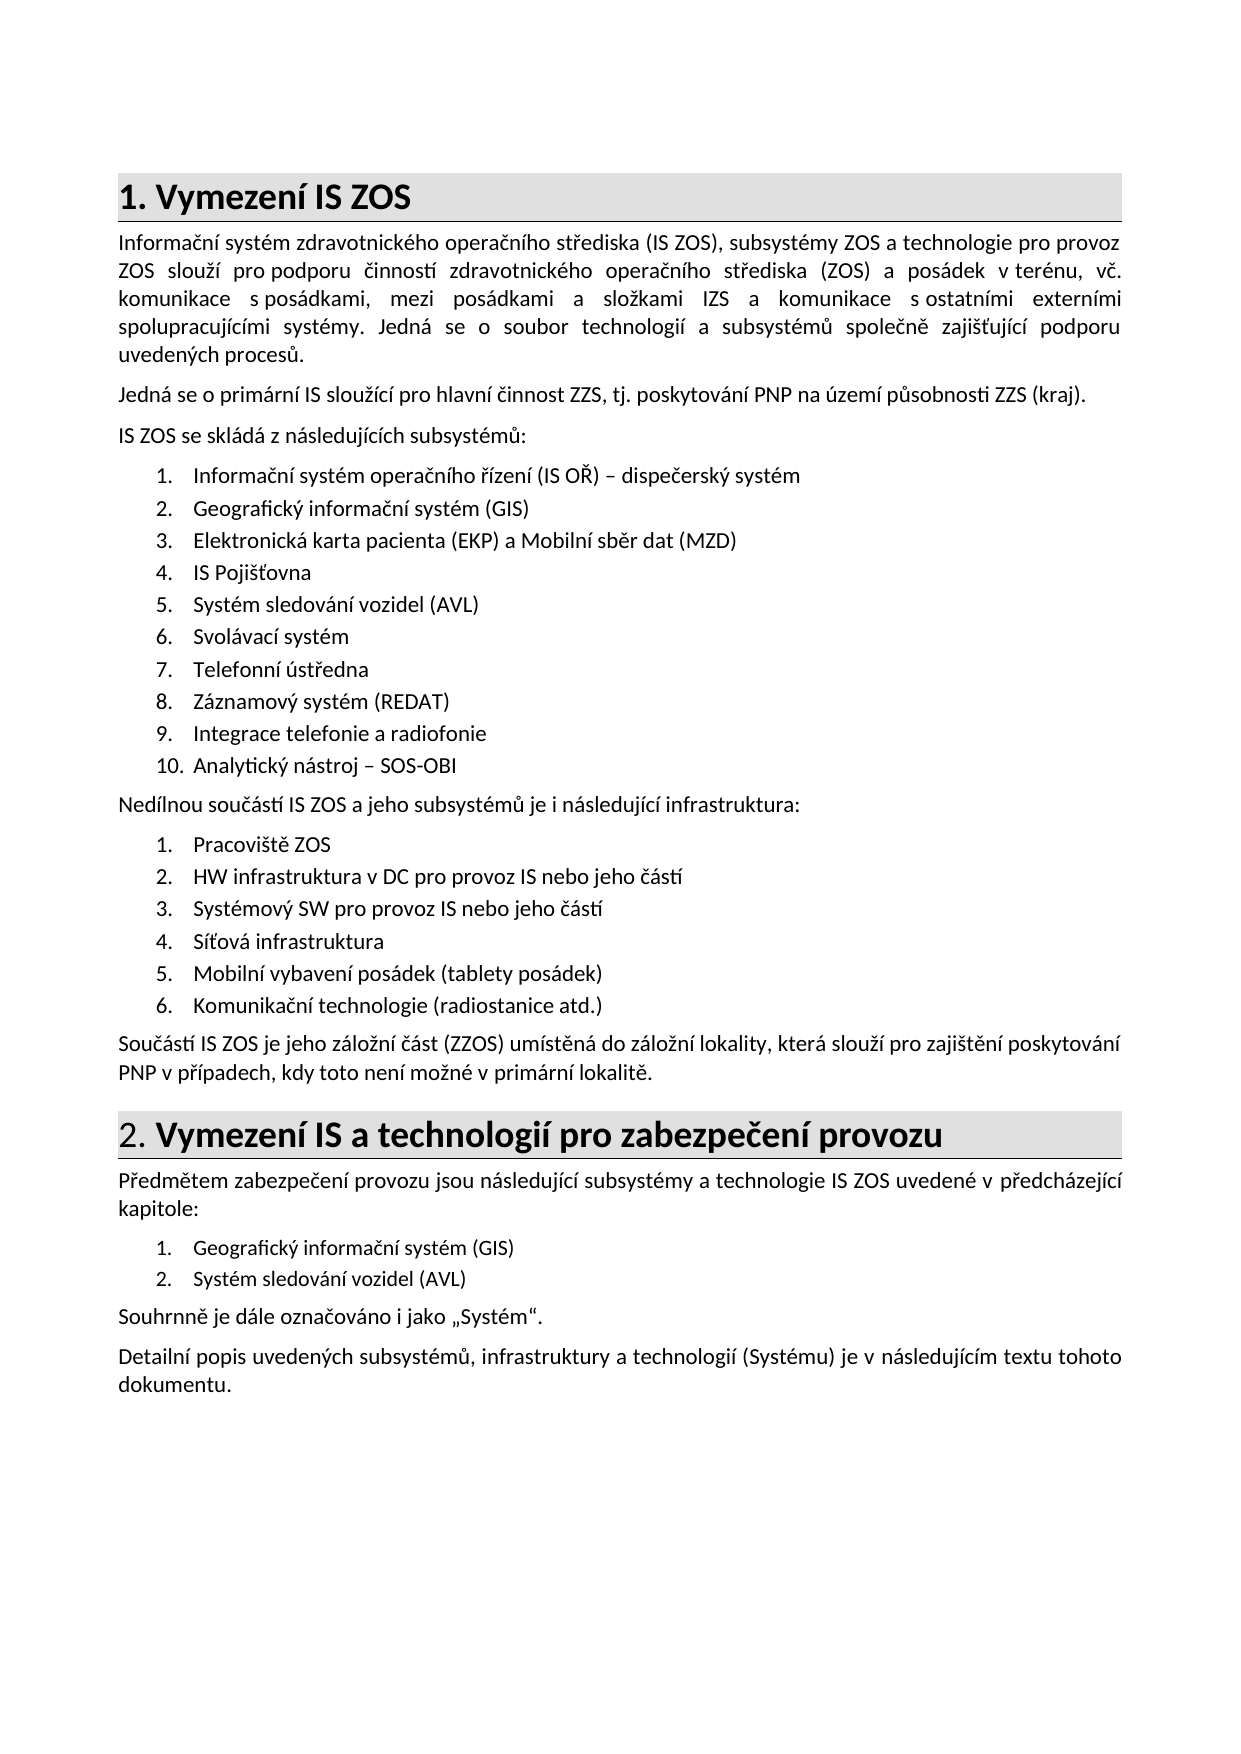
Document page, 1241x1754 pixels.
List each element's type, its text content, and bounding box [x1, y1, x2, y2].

text Nedílnou součástí IS ZOS a jeho subsystémů je i následující infrastruktura: [118, 790, 1122, 818]
list Svolávací systém [156, 622, 1122, 651]
list Geografický informační systém (GIS) [156, 1234, 1122, 1261]
list Systémový SW pro provoz IS nebo jeho částí [156, 894, 1122, 923]
list Informační systém operačního řízení (IS OŘ) – dispečerský systém [156, 462, 1122, 489]
text Souhrnně je dále označováno i jako „Systém“. [118, 1302, 1122, 1330]
text Předmětem zabezpečení provozu jsou následující subsystémy a technologie IS ZOS uvedené v předcházející kapitole: [118, 1166, 1122, 1222]
list Systém sledování vozidel (AVL) [156, 1265, 1122, 1292]
list HW infrastruktura v DC pro provoz IS nebo jeho částí [156, 862, 1122, 890]
text Součástí IS ZOS je jeho záložní část (ZZOS) umístěná do záložní lokality, která slouží pro zajištění poskytování PNP v případech, kdy toto není možné v primární lokalitě. [118, 1029, 1122, 1086]
text Detailní popis uvedených subsystémů, infrastruktury a technologií (Systému) je v následujícím textu tohoto dokumentu. [118, 1342, 1122, 1398]
text Jedná se o primární IS sloužící pro hlavní činnost ZZS, tj. poskytování PNP na území působnosti ZZS (kraj). [118, 381, 1122, 408]
list Mobilní vybavení posádek (tablety posádek) [156, 959, 1122, 987]
list Elektronická karta pacienta (EKP) a Mobilní sběr dat (MZD) [156, 526, 1122, 554]
list Telefonní ústředna [156, 655, 1122, 683]
list Síťová infrastruktura [156, 927, 1122, 955]
list IS Pojišťovna [156, 558, 1122, 586]
text Informační systém zdravotnického operačního střediska (IS ZOS), subsystémy ZOS a technologie pro provoz ZOS slouží pro podporu činností zdravotnického operačního střediska (ZOS) a posádek v terénu, vč. komunikace s posádkami, mezi posádkami a složkami IZS a komunikace s ostatními externími spolupracujícími systémy. Jedná se o soubor technologií a subsystémů společně zajišťující podporu uvedených procesů. [118, 228, 1122, 368]
list Záznamový systém (REDAT) [156, 687, 1122, 715]
list Pracoviště ZOS [156, 830, 1122, 858]
list Komunikační technologie (radiostanice atd.) [156, 991, 1122, 1019]
list Systém sledování vozidel (AVL) [156, 590, 1122, 618]
text IS ZOS se skládá z následujících subsystémů: [118, 421, 1122, 449]
subtitle Vymezení IS a technologií pro zabezpečení provozu [118, 1111, 1122, 1158]
list Analytický nástroj – SOS-OBI [156, 751, 1122, 779]
list Integrace telefonie a radiofonie [156, 719, 1122, 747]
subtitle Vymezení IS ZOS [118, 173, 1122, 221]
list Geografický informační systém (GIS) [156, 494, 1122, 522]
